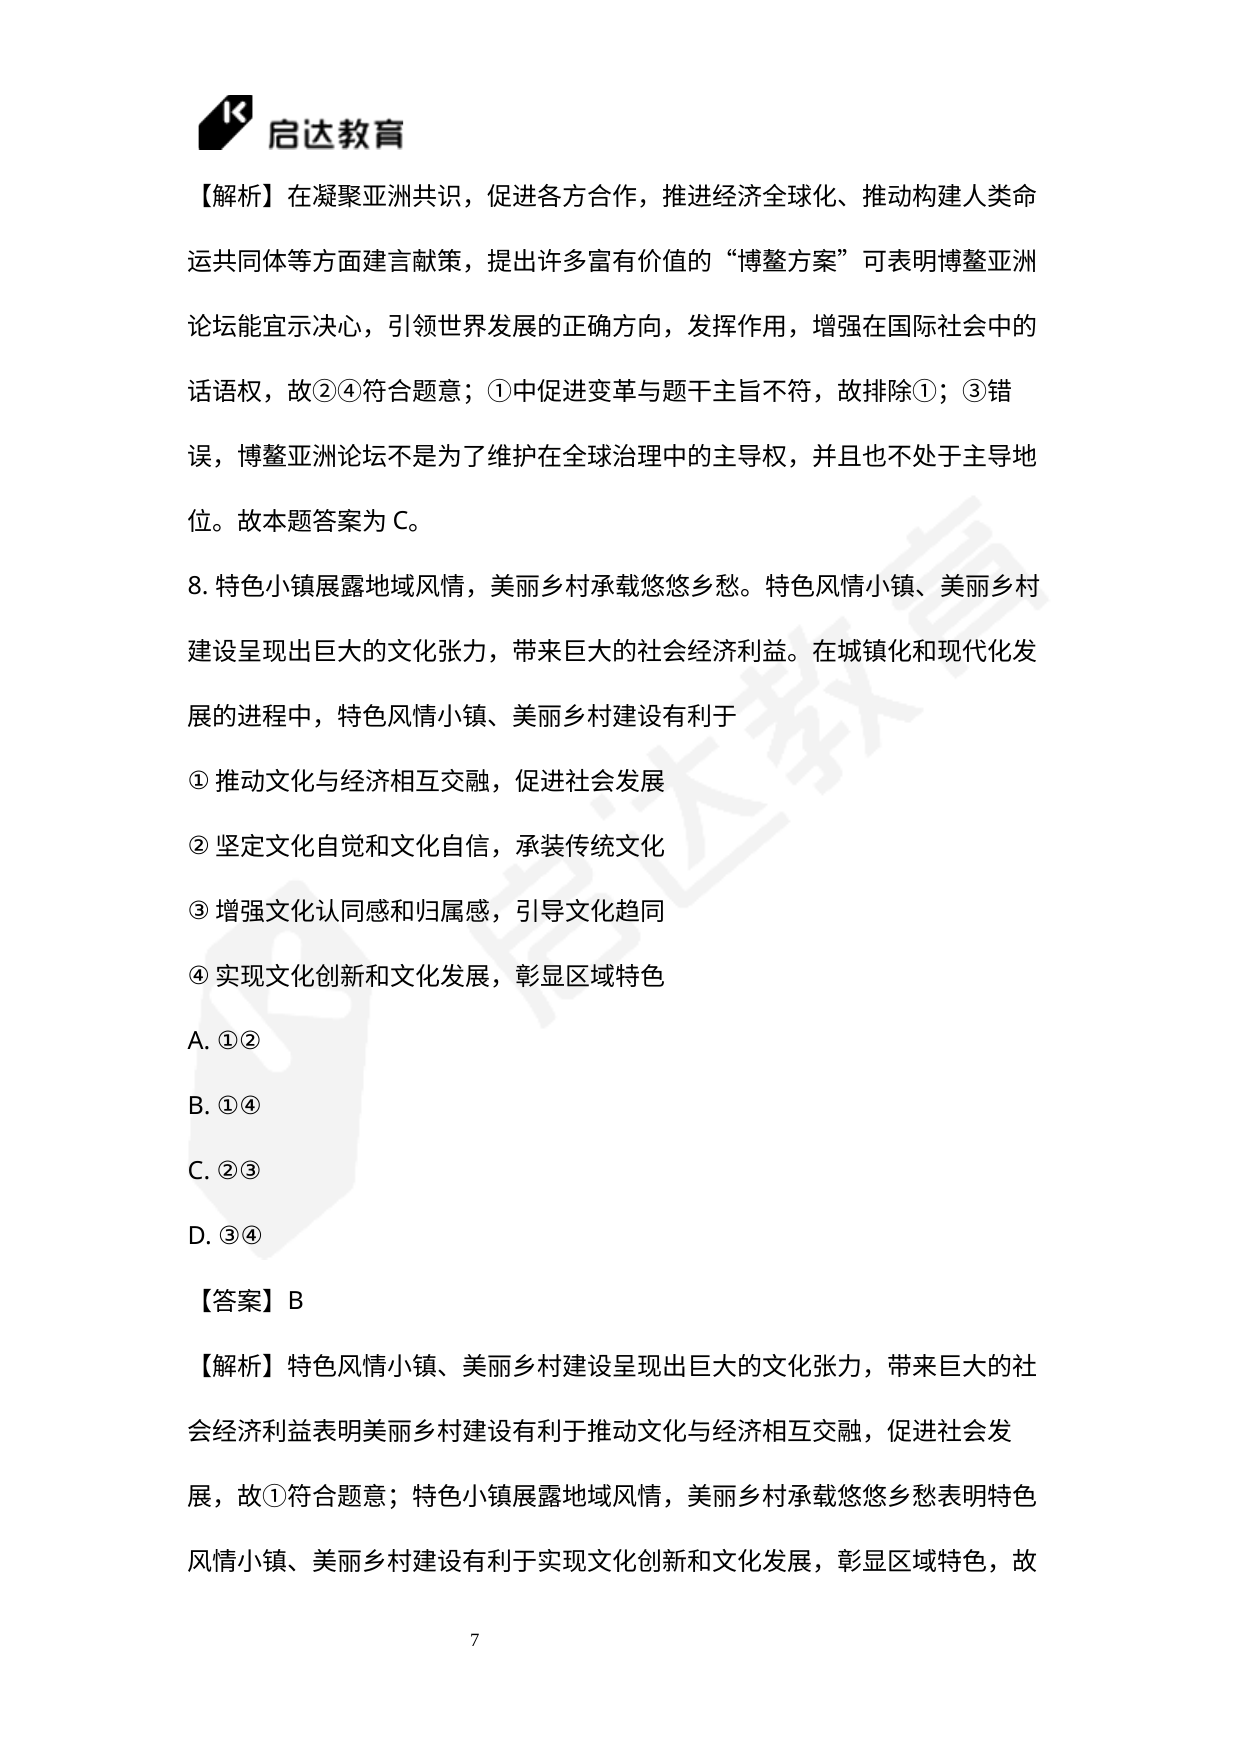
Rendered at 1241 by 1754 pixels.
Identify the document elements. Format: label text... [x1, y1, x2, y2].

text 【答案】B [187, 1267, 1053, 1332]
text ④实现文化创新和文化发展，彰显区域特色 [187, 942, 1053, 1007]
text ①推动文化与经济相互交融，促进社会发展 [187, 747, 1053, 812]
text 8. 特色小镇展露地域风情，美丽乡村承载悠悠乡愁。特色风情小镇、美丽乡村建设呈现出巨大的文化张力，带来巨大的社会经济利益。在城镇化和现代化发展的进程中，特色风情小镇、美丽乡村建设有利于 [187, 552, 1053, 747]
text C. ②③ [187, 1137, 1053, 1202]
text ②坚定文化自觉和文化自信，承装传统文化 [187, 812, 1053, 877]
picture [198, 95, 404, 150]
text D. ③④ [187, 1202, 1053, 1267]
text 【解析】在凝聚亚洲共识，促进各方合作，推进经济全球化、推动构建人类命运共同体等方面建言献策，提出许多富有价值的“博鳌方案”可表明博鳌亚洲论坛能宜示决心，引领世界发展的正确方向，发挥作用，增强在国际社会中的话语权，故②④符合题意；①中促进变革与题干主旨不符，故排除①；③错误，博鳌亚洲论坛不是为了维护在全球治理中的主导权，并且也不处于主导地位。故本题答案为C。 [187, 162, 1053, 552]
text B. ①④ [187, 1072, 1053, 1137]
text ③增强文化认同感和归属感，引导文化趋同 [187, 877, 1053, 942]
text A. ①② [187, 1007, 1053, 1072]
